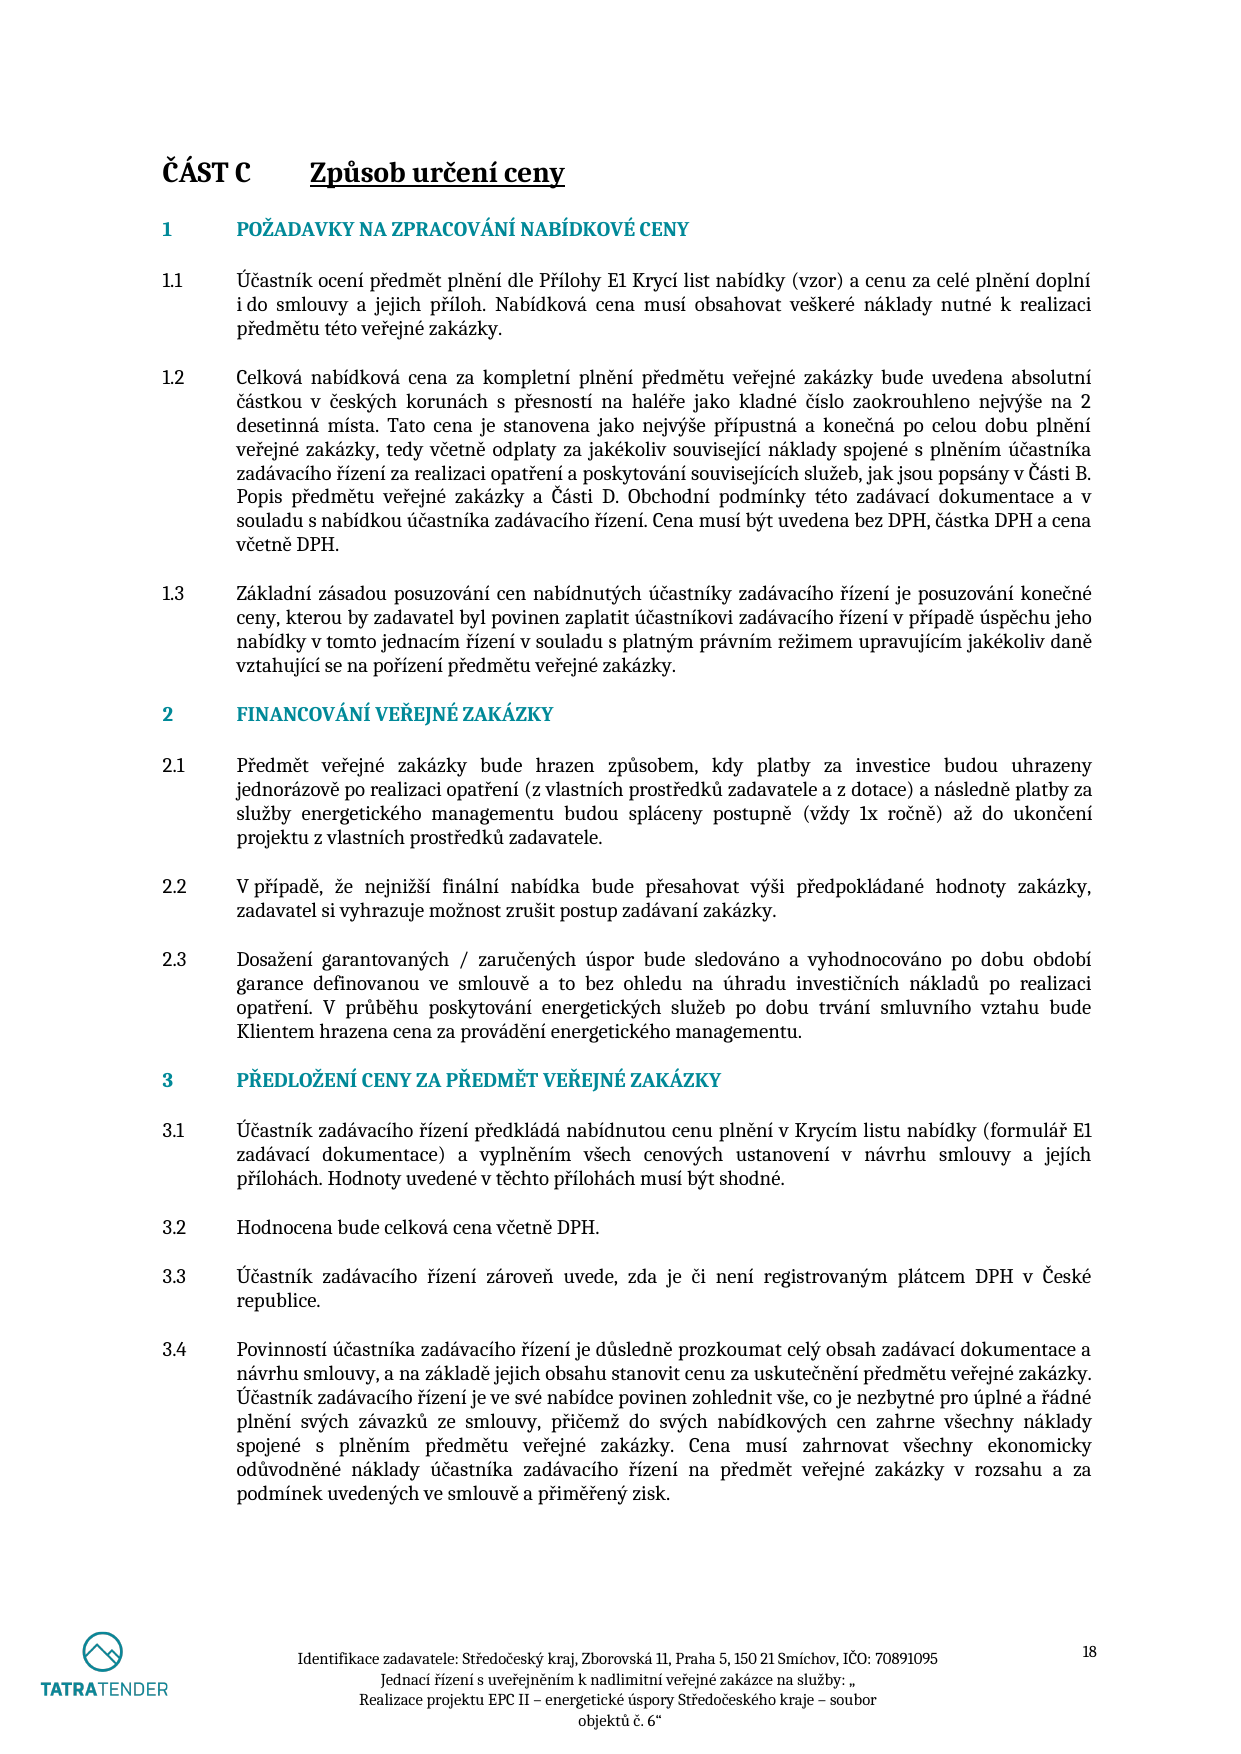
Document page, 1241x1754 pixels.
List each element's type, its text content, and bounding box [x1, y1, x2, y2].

subtitle Financování veřejné zakázky [162, 703, 1093, 727]
subtitle Dosažení garantovaných / zaručených úspor bude sledováno a vyhodnocováno po dobu období garance definovanou ve smlouvě a to bez ohledu na úhradu investičních nákladů po realizaci opatření. V průběhu poskytování energetických služeb po dobu trvání smluvního vztahu bude Klientem hrazena cena za provádění energetického managementu. [162, 947, 1093, 1043]
subtitle Základní zásadou posuzování cen nabídnutých účastníky zadávacího řízení je posuzování konečné ceny, kterou by zadavatel byl povinen zaplatit účastníkovi zadávacího řízení v případě úspěchu jeho nabídky v tomto jednacím řízení v souladu s platným právním režimem upravujícím jakékoliv daně vztahující se na pořízení předmětu veřejné zakázky. [162, 582, 1093, 678]
subtitle Hodnocena bude celková cena včetně DPH. [162, 1216, 1093, 1240]
subtitle V případě, že nejnižší finální nabídka bude přesahovat výši předpokládané hodnoty zakázky, zadavatel si vyhrazuje možnost zrušit postup zadávaní zakázky. [162, 874, 1093, 922]
subtitle Požadavky na zpracování nabídkové ceny [162, 218, 1093, 242]
subtitle Předložení ceny za předmět veřejné zakázky [162, 1068, 1093, 1092]
subtitle Účastník zadávacího řízení předkládá nabídnutou cenu plnění v Krycím listu nabídky (formulář E1 zadávací dokumentace) a vyplněním všech cenových ustanovení v návrhu smlouvy a jejích přílohách. Hodnoty uvedené v těchto přílohách musí být shodné. [162, 1119, 1093, 1191]
subtitle Celková nabídková cena za kompletní plnění předmětu veřejné zakázky bude uvedena absolutní částkou v českých korunách s přesností na haléře jako kladné číslo zaokrouhleno nejvýše na 2 desetinná místa. Tato cena je stanovena jako nejvýše přípustná a konečná po celou dobu plnění veřejné zakázky, tedy včetně odplaty za jakékoliv související náklady spojené s plněním účastníka zadávacího řízení za realizaci opatření a poskytování souvisejících služeb, jak jsou popsány v Části B. Popis předmětu veřejné zakázky a Části D. Obchodní podmínky této zadávací dokumentace a v souladu s nabídkou účastníka zadávacího řízení. Cena musí být uvedena bez DPH, částka DPH a cena včetně DPH. [162, 365, 1093, 557]
subtitle Způsob určení ceny [162, 156, 1093, 190]
subtitle Povinností účastníka zadávacího řízení je důsledně prozkoumat celý obsah zadávací dokumentace a návrhu smlouvy, a na základě jejich obsahu stanovit cenu za uskutečnění předmětu veřejné zakázky. Účastník zadávacího řízení je ve své nabídce povinen zohlednit vše, co je nezbytné pro úplné a řádné plnění svých závazků ze smlouvy, přičemž do svých nabídkových cen zahrne všechny náklady spojené s plněním předmětu veřejné zakázky. Cena musí zahrnovat všechny ekonomicky odůvodněné náklady účastníka zadávacího řízení na předmět veřejné zakázky v rozsahu a za podmínek uvedených ve smlouvě a přiměřený zisk. [162, 1338, 1093, 1506]
subtitle Účastník zadávacího řízení zároveň uvede, zda je či není registrovaným plátcem DPH v České republice. [162, 1265, 1093, 1313]
subtitle Účastník ocení předmět plnění dle Přílohy E1 Krycí list nabídky (vzor) a cenu za celé plnění doplní i do smlouvy a jejich příloh. Nabídková cena musí obsahovat veškeré náklady nutné k realizaci předmětu této veřejné zakázky. [162, 268, 1093, 340]
subtitle Předmět veřejné zakázky bude hrazen způsobem, kdy platby za investice budou uhrazeny jednorázově po realizaci opatření (z vlastních prostředků zadavatele a z dotace) a následně platby za služby energetického managementu budou spláceny postupně (vždy 1x ročně) až do ukončení projektu z vlastních prostředků zadavatele. [162, 754, 1093, 849]
picture [20, 1621, 188, 1710]
